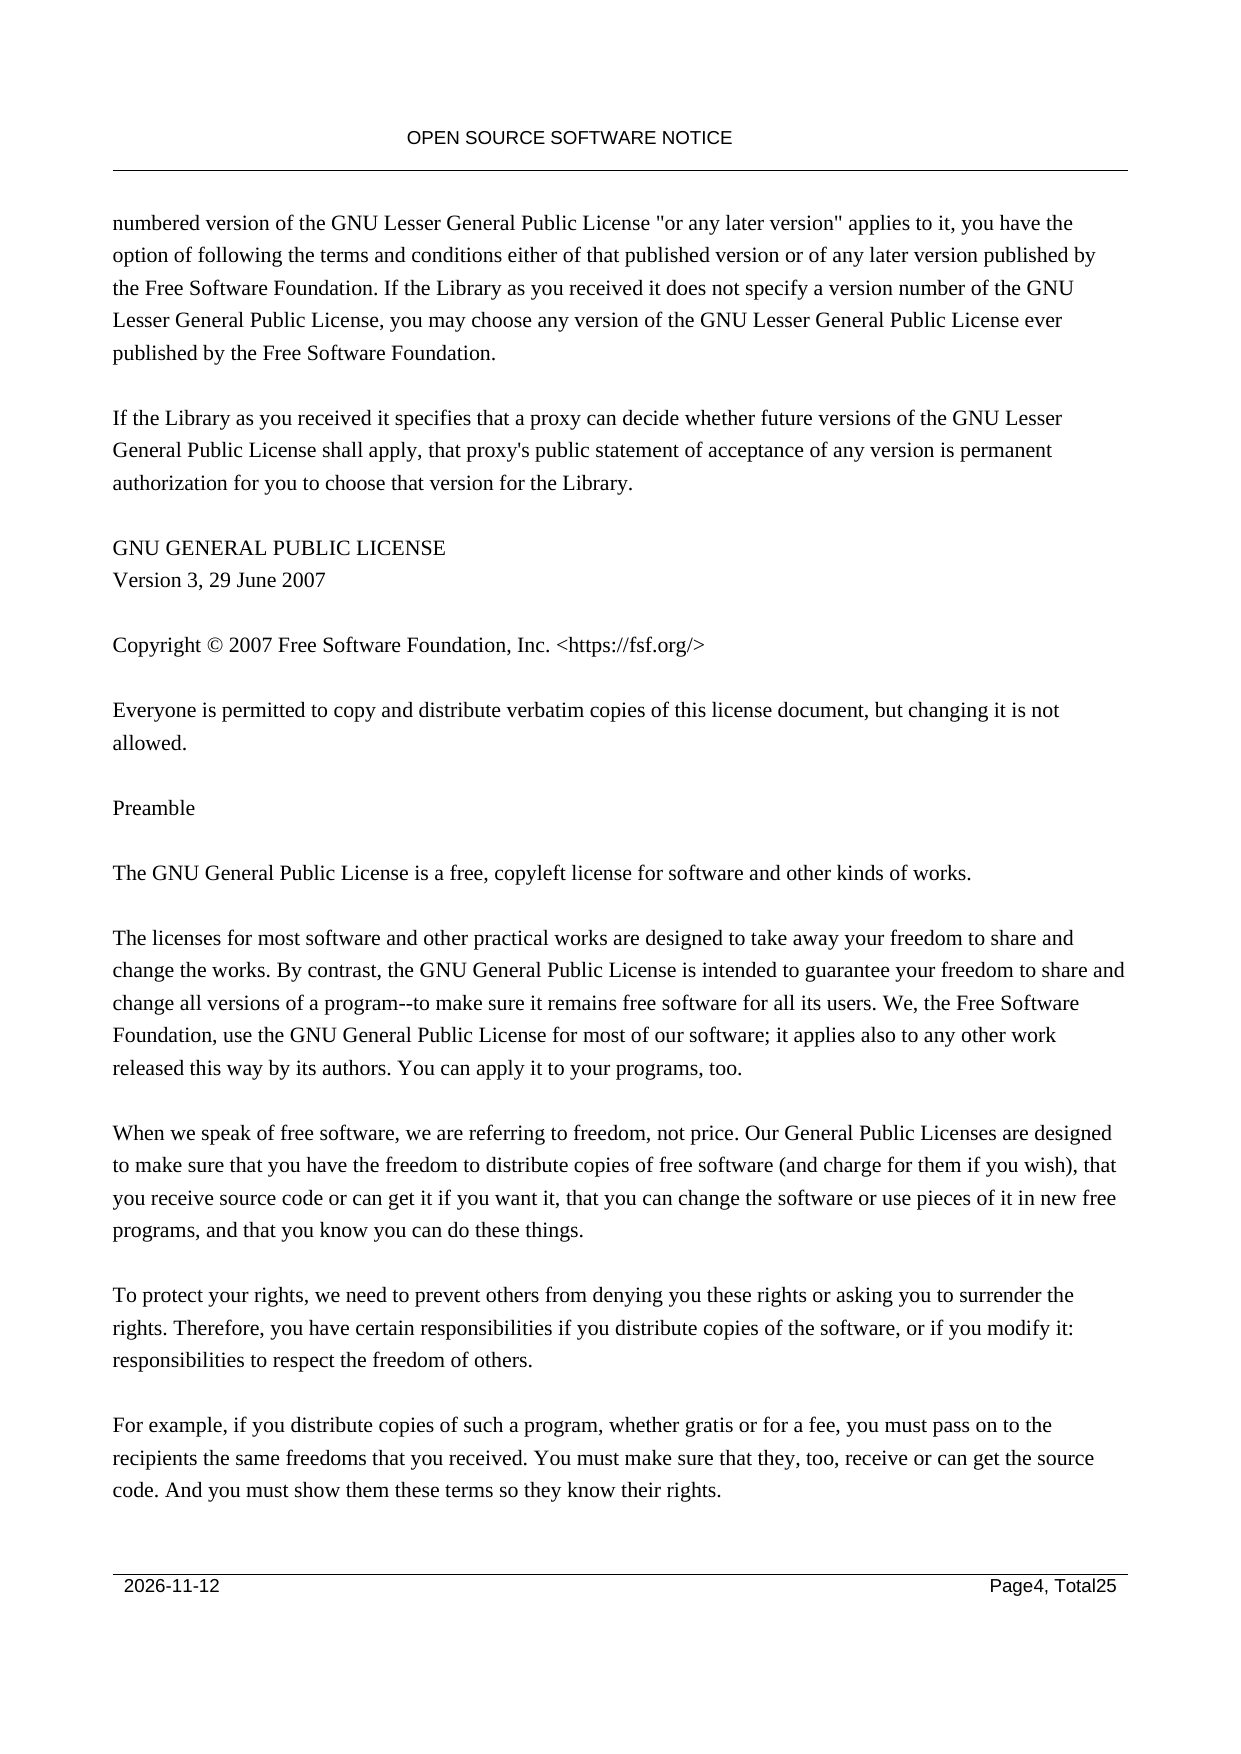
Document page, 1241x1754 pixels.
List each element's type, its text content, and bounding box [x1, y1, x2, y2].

text For example, if you distribute copies of such a program, whether gratis or for a fee, you must pass on to the recipients the same freedoms that you received. You must make sure that they, too, receive or can get the source code. And you must show them these terms so they know their rights. [112, 1409, 1128, 1506]
text The licenses for most software and other practical works are designed to take away your freedom to share and change the works. By contrast, the GNU General Public License is intended to guarantee your freedom to share and change all versions of a program--to make sure it remains free software for all its users. We, the Free Software Foundation, use the GNU General Public License for most of our software; it applies also to any other work released this way by its authors. You can apply it to your programs, too. [112, 921, 1128, 1084]
text Everyone is permitted to copy and distribute verbatim copies of this license document, but changing it is not allowed. [112, 694, 1128, 759]
text Copyright © 2007 Free Software Foundation, Inc. <https://fsf.org/> [112, 629, 1128, 661]
text Preamble [112, 791, 1128, 824]
text When we speak of free software, we are referring to freedom, not price. Our General Public Licenses are designed to make sure that you have the freedom to distribute copies of free software (and charge for them if you wish), that you receive source code or can get it if you want it, that you can change the software or use pieces of it in new free programs, and that you know you can do these things. [112, 1116, 1128, 1246]
text GNU GENERAL PUBLIC LICENSE [112, 531, 1128, 564]
text If the Library as you received it specifies that a proxy can decide whether future versions of the GNU Lesser General Public License shall apply, that proxy's public statement of acceptance of any version is permanent authorization for you to choose that version for the Library. [112, 401, 1128, 499]
text To protect your rights, we need to prevent others from denying you these rights or asking you to surrender the rights. Therefore, you have certain responsibilities if you distribute copies of the software, or if you modify it: responsibilities to respect the freedom of others. [112, 1279, 1128, 1376]
text The GNU General Public License is a free, copyleft license for software and other kinds of works. [112, 856, 1128, 889]
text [112, 206, 1128, 369]
text Version 3, 29 June 2007 [112, 564, 1128, 596]
